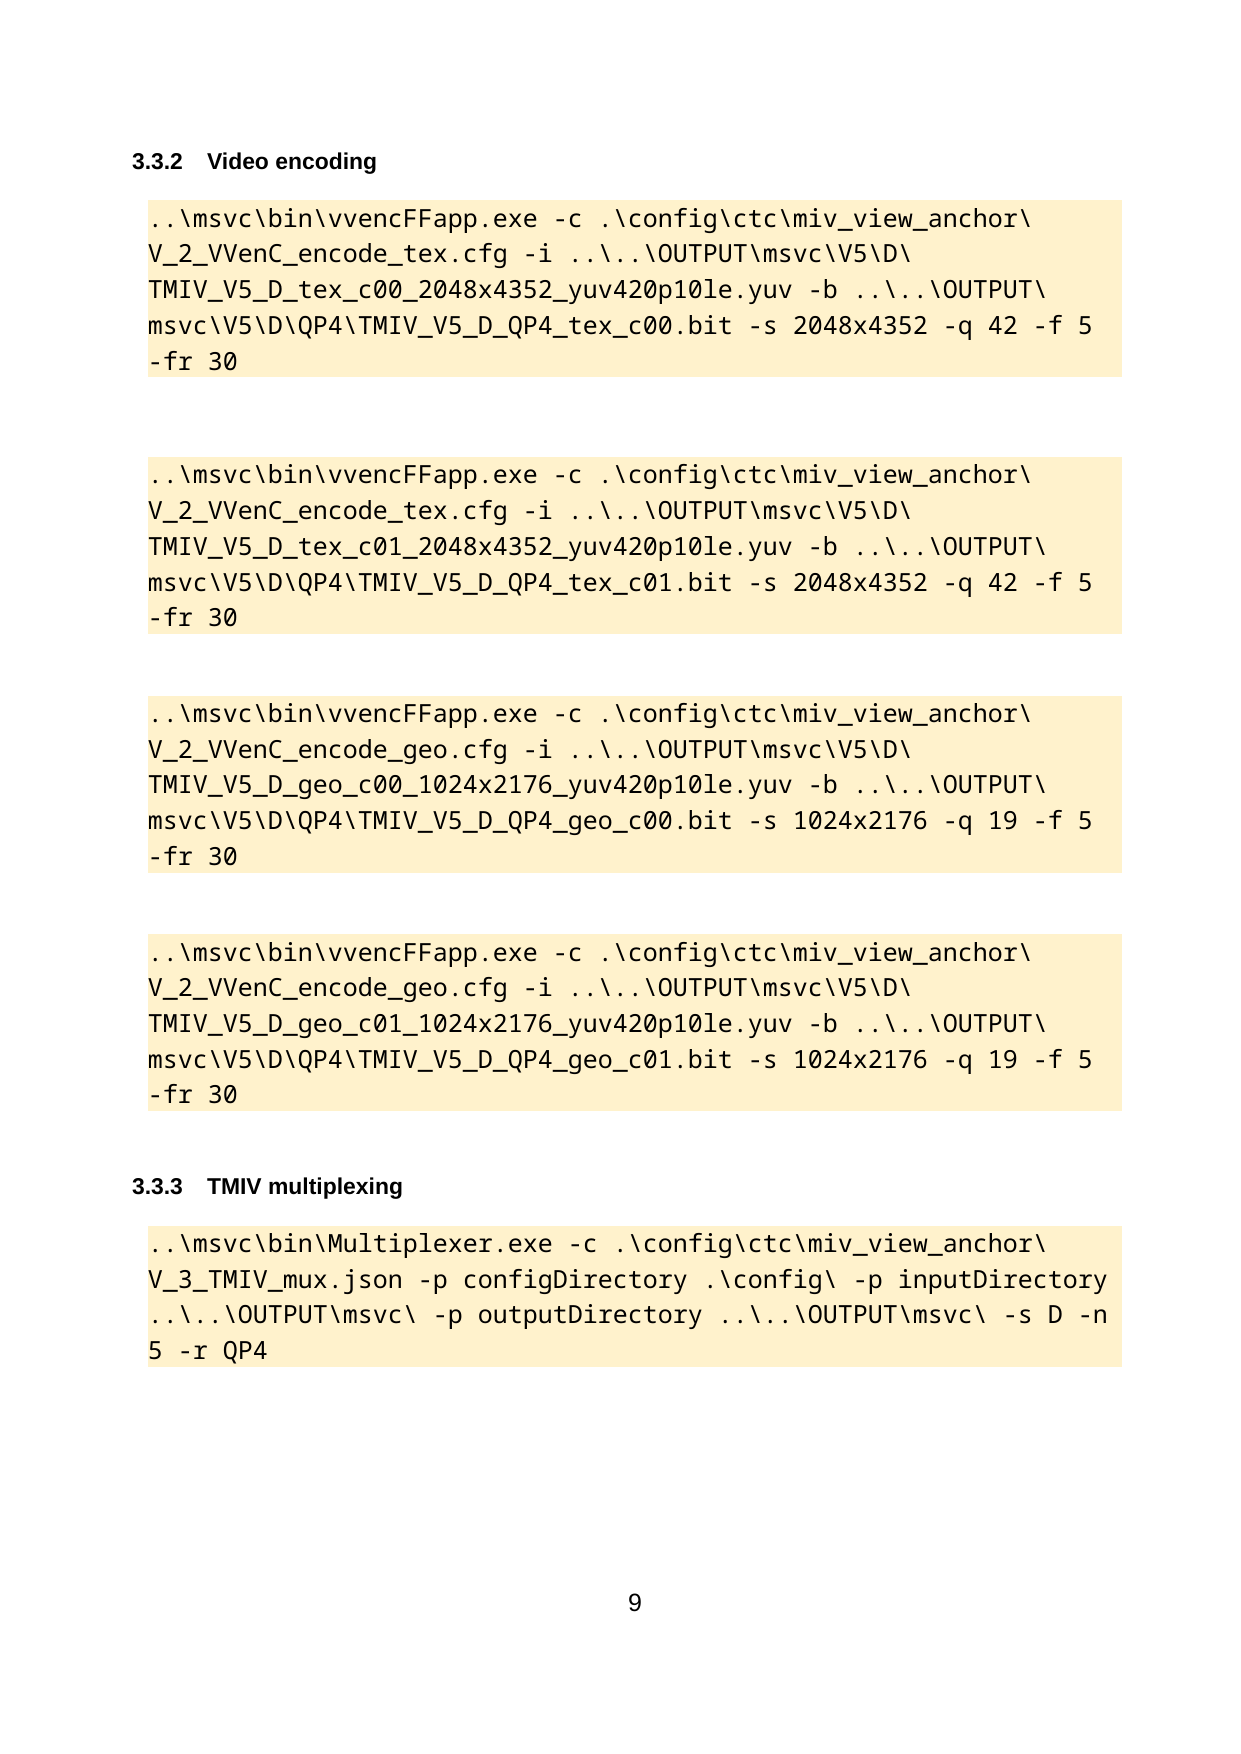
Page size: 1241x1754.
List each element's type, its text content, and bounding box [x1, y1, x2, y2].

text ..\msvc\bin\vvencFFapp.exe -c .\config\ctc\miv_view_anchor\V_2_VVenC_encode_tex.cfg -i ..\..\OUTPUT\msvc\V5\D\TMIV_V5_D_tex_c00_2048x4352_yuv420p10le.yuv -b ..\..\OUTPUT\msvc\V5\D\QP4\TMIV_V5_D_QP4_tex_c00.bit -s 2048x4352 -q 42 -f 5 -fr 30 [148, 200, 1122, 377]
text ..\msvc\bin\vvencFFapp.exe -c .\config\ctc\miv_view_anchor\V_2_VVenC_encode_geo.cfg -i ..\..\OUTPUT\msvc\V5\D\TMIV_V5_D_geo_c01_1024x2176_yuv420p10le.yuv -b ..\..\OUTPUT\msvc\V5\D\QP4\TMIV_V5_D_QP4_geo_c01.bit -s 1024x2176 -q 19 -f 5 -fr 30 [148, 934, 1122, 1111]
text ..\msvc\bin\vvencFFapp.exe -c .\config\ctc\miv_view_anchor\V_2_VVenC_encode_geo.cfg -i ..\..\OUTPUT\msvc\V5\D\TMIV_V5_D_geo_c00_1024x2176_yuv420p10le.yuv -b ..\..\OUTPUT\msvc\V5\D\QP4\TMIV_V5_D_QP4_geo_c00.bit -s 1024x2176 -q 19 -f 5 -fr 30 [148, 696, 1122, 873]
subtitle TMIV multiplexing [132, 1173, 1122, 1199]
subtitle Video encoding [132, 148, 1122, 174]
text ..\msvc\bin\Multiplexer.exe -c .\config\ctc\miv_view_anchor\V_3_TMIV_mux.json -p configDirectory .\config\ -p inputDirectory ..\..\OUTPUT\msvc\ -p outputDirectory ..\..\OUTPUT\msvc\ -s D -n 5 -r QP4 [148, 1226, 1122, 1367]
text ..\msvc\bin\vvencFFapp.exe -c .\config\ctc\miv_view_anchor\V_2_VVenC_encode_tex.cfg -i ..\..\OUTPUT\msvc\V5\D\TMIV_V5_D_tex_c01_2048x4352_yuv420p10le.yuv -b ..\..\OUTPUT\msvc\V5\D\QP4\TMIV_V5_D_QP4_tex_c01.bit -s 2048x4352 -q 42 -f 5 -fr 30 [148, 457, 1122, 634]
